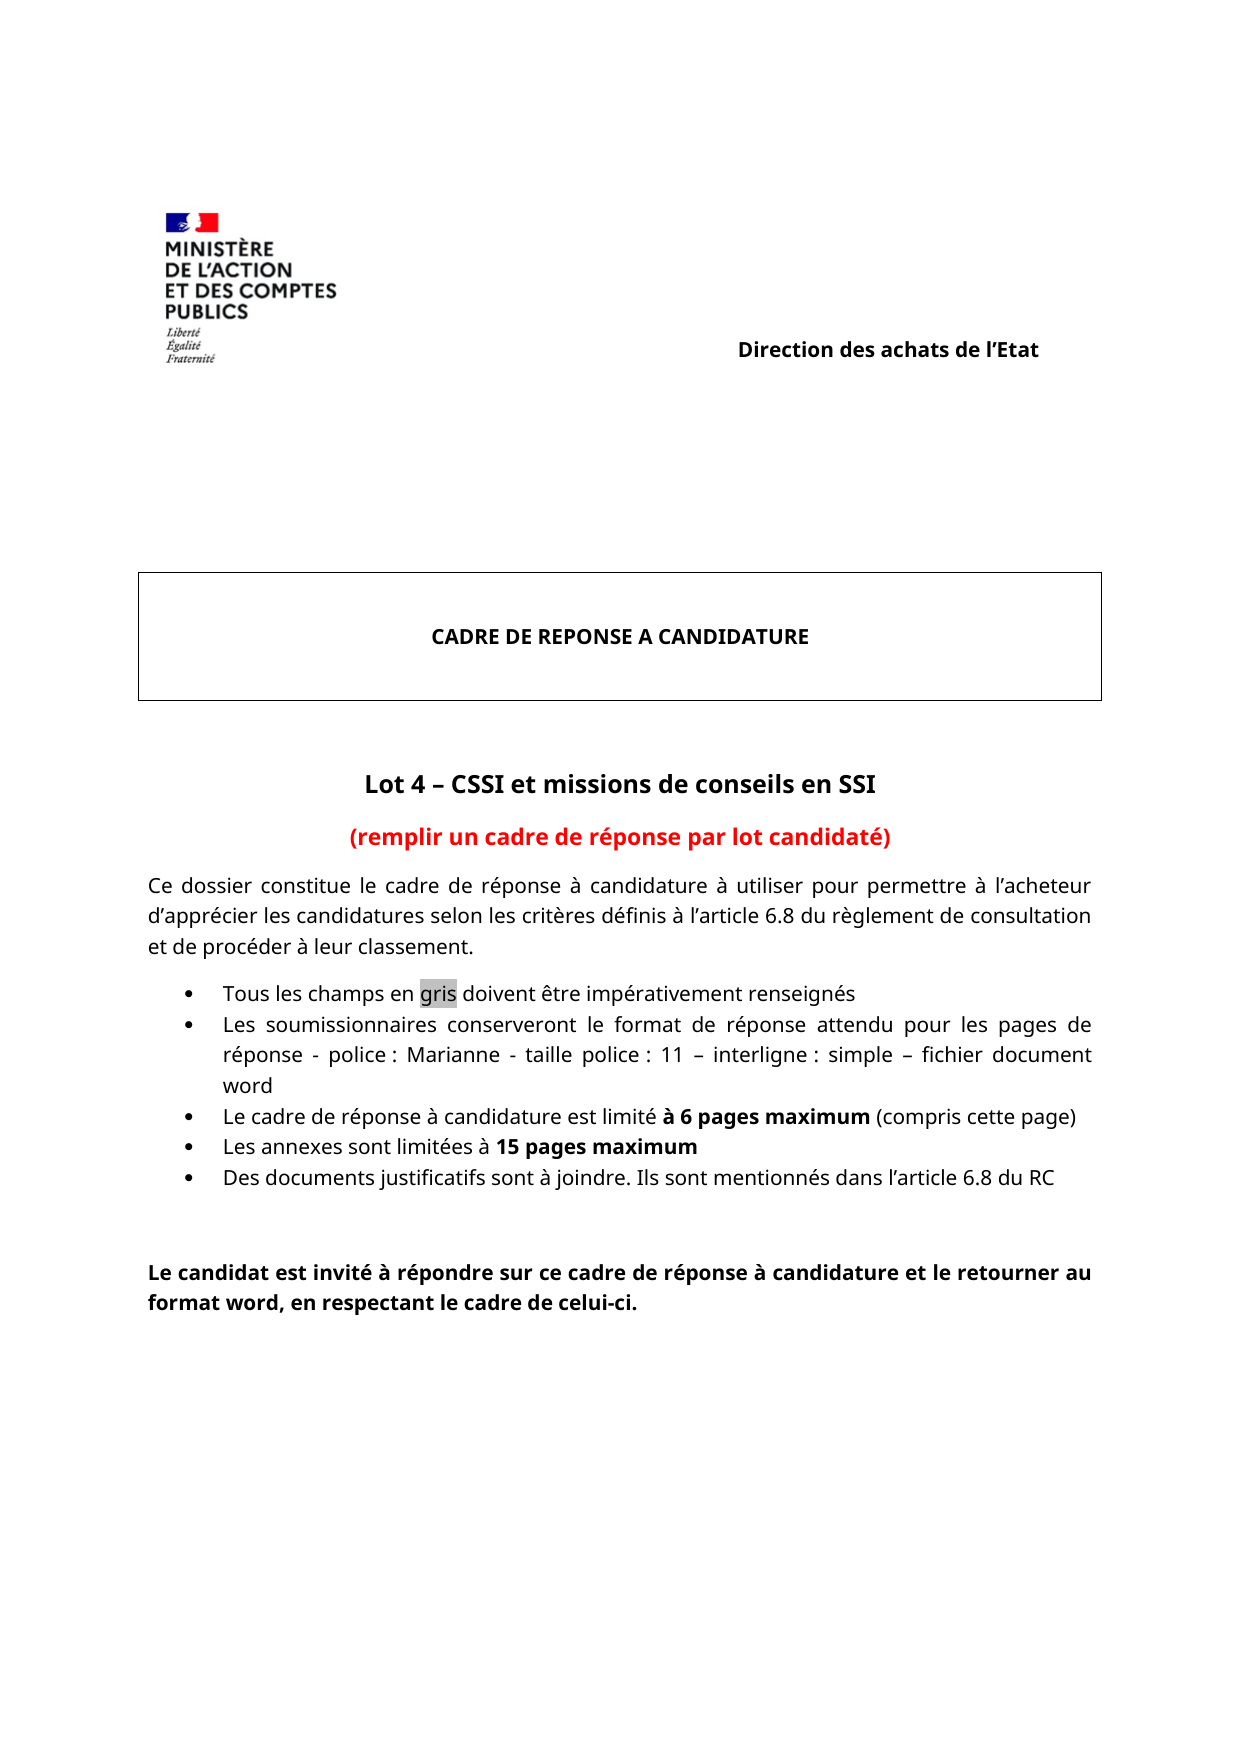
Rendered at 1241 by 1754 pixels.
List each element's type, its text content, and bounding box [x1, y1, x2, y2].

text Le candidat est invité à répondre sur ce cadre de réponse à candidature et le retourner au format word, en respectant le cadre de celui-ci. [148, 1258, 1093, 1317]
text CADRE DE REPONSE A CANDIDATURE [139, 619, 1101, 650]
list Des documents justificatifs sont à joindre. Ils sont mentionnés dans l’article 6.8 du RC [185, 1163, 1093, 1192]
list Tous les champs en gris doivent être impérativement renseignés [457, 979, 1093, 1008]
list Le cadre de réponse à candidature est limité à 6 pages maximum (compris cette page) [185, 1102, 1093, 1130]
list Les annexes sont limitées à 15 pages maximum [185, 1132, 1093, 1161]
text Lot 4 – CSSI et missions de conseils en SSI [148, 767, 1093, 801]
picture [147, 194, 354, 381]
text Direction des achats de l’Etat [354, 335, 1093, 363]
list Les soumissionnaires conserveront le format de réponse attendu pour les pages de réponse - police : Marianne - taille police : 11 – interligne : simple – fichier document word [185, 1010, 1093, 1100]
text (remplir un cadre de réponse par lot candidaté) [148, 820, 1093, 852]
list Tous les champs en gris doivent être impérativement renseignés [185, 979, 420, 1008]
text Ce dossier constitue le cadre de réponse à candidature à utiliser pour permettre à l’acheteur d’apprécier les candidatures selon les critères définis à l’article 6.8 du règlement de consultation et de procéder à leur classement. [148, 871, 1093, 961]
